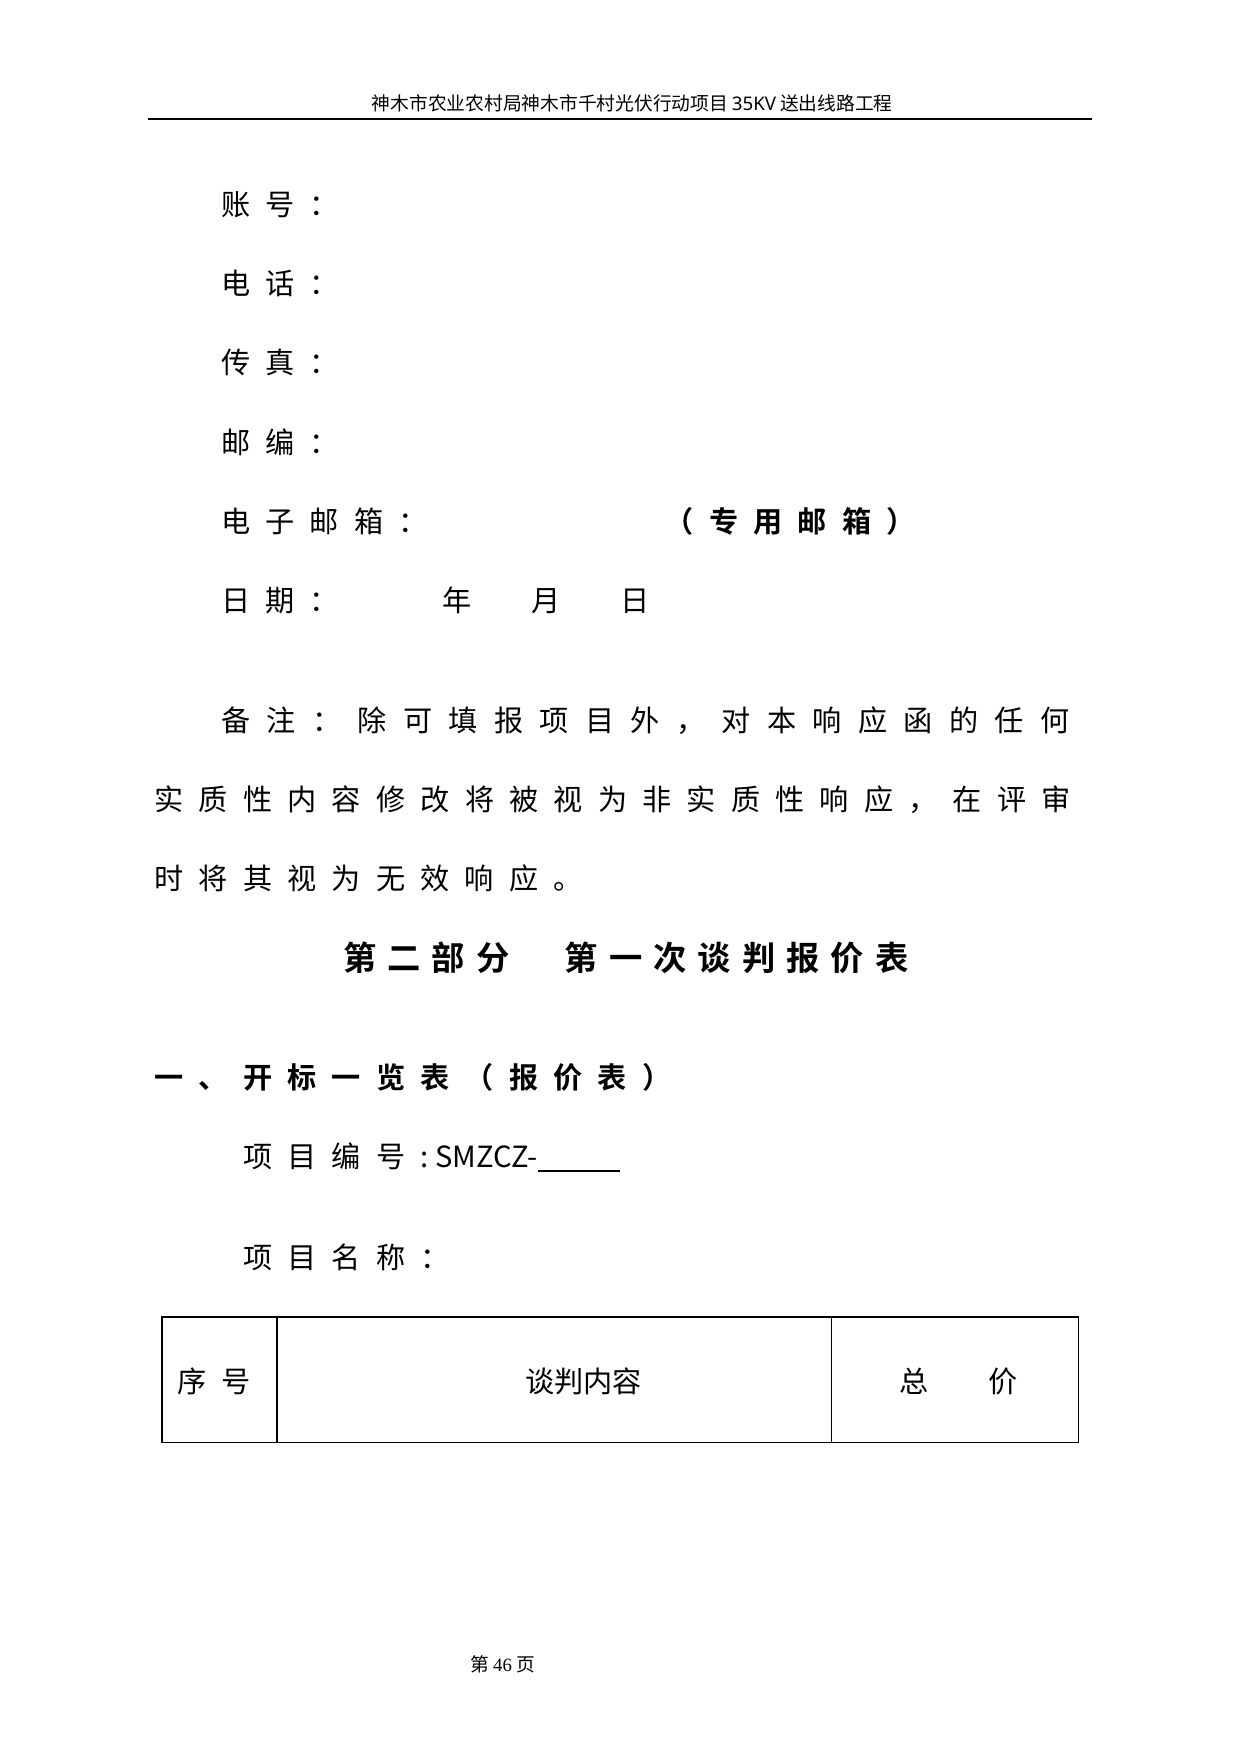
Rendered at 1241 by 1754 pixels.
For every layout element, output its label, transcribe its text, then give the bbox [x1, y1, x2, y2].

text 邮编： [154, 401, 1086, 480]
table_header 谈判内容 [278, 1318, 831, 1442]
text 第二部分 第一次谈判报价表 [154, 917, 1086, 996]
table_header 序号 [163, 1318, 276, 1442]
text 项目编号: SMZCZ- [154, 1115, 1086, 1194]
table_header 总 价 [832, 1318, 1078, 1442]
text 电子邮箱： （专用邮箱） [154, 480, 1086, 559]
text 传真： [154, 321, 1086, 401]
text 一、开标一览表（报价表） [154, 1036, 1086, 1115]
text 电话： [154, 242, 1086, 321]
text 账号： [154, 163, 1086, 242]
text 项目名称： [154, 1216, 1086, 1295]
text 备注：除可填报项目外，对本响应函的任何实质性内容修改将被视为非实质性响应，在评审时将其视为无效响应。 [154, 678, 1086, 917]
text 日期： 年 月 日 [154, 559, 1086, 639]
